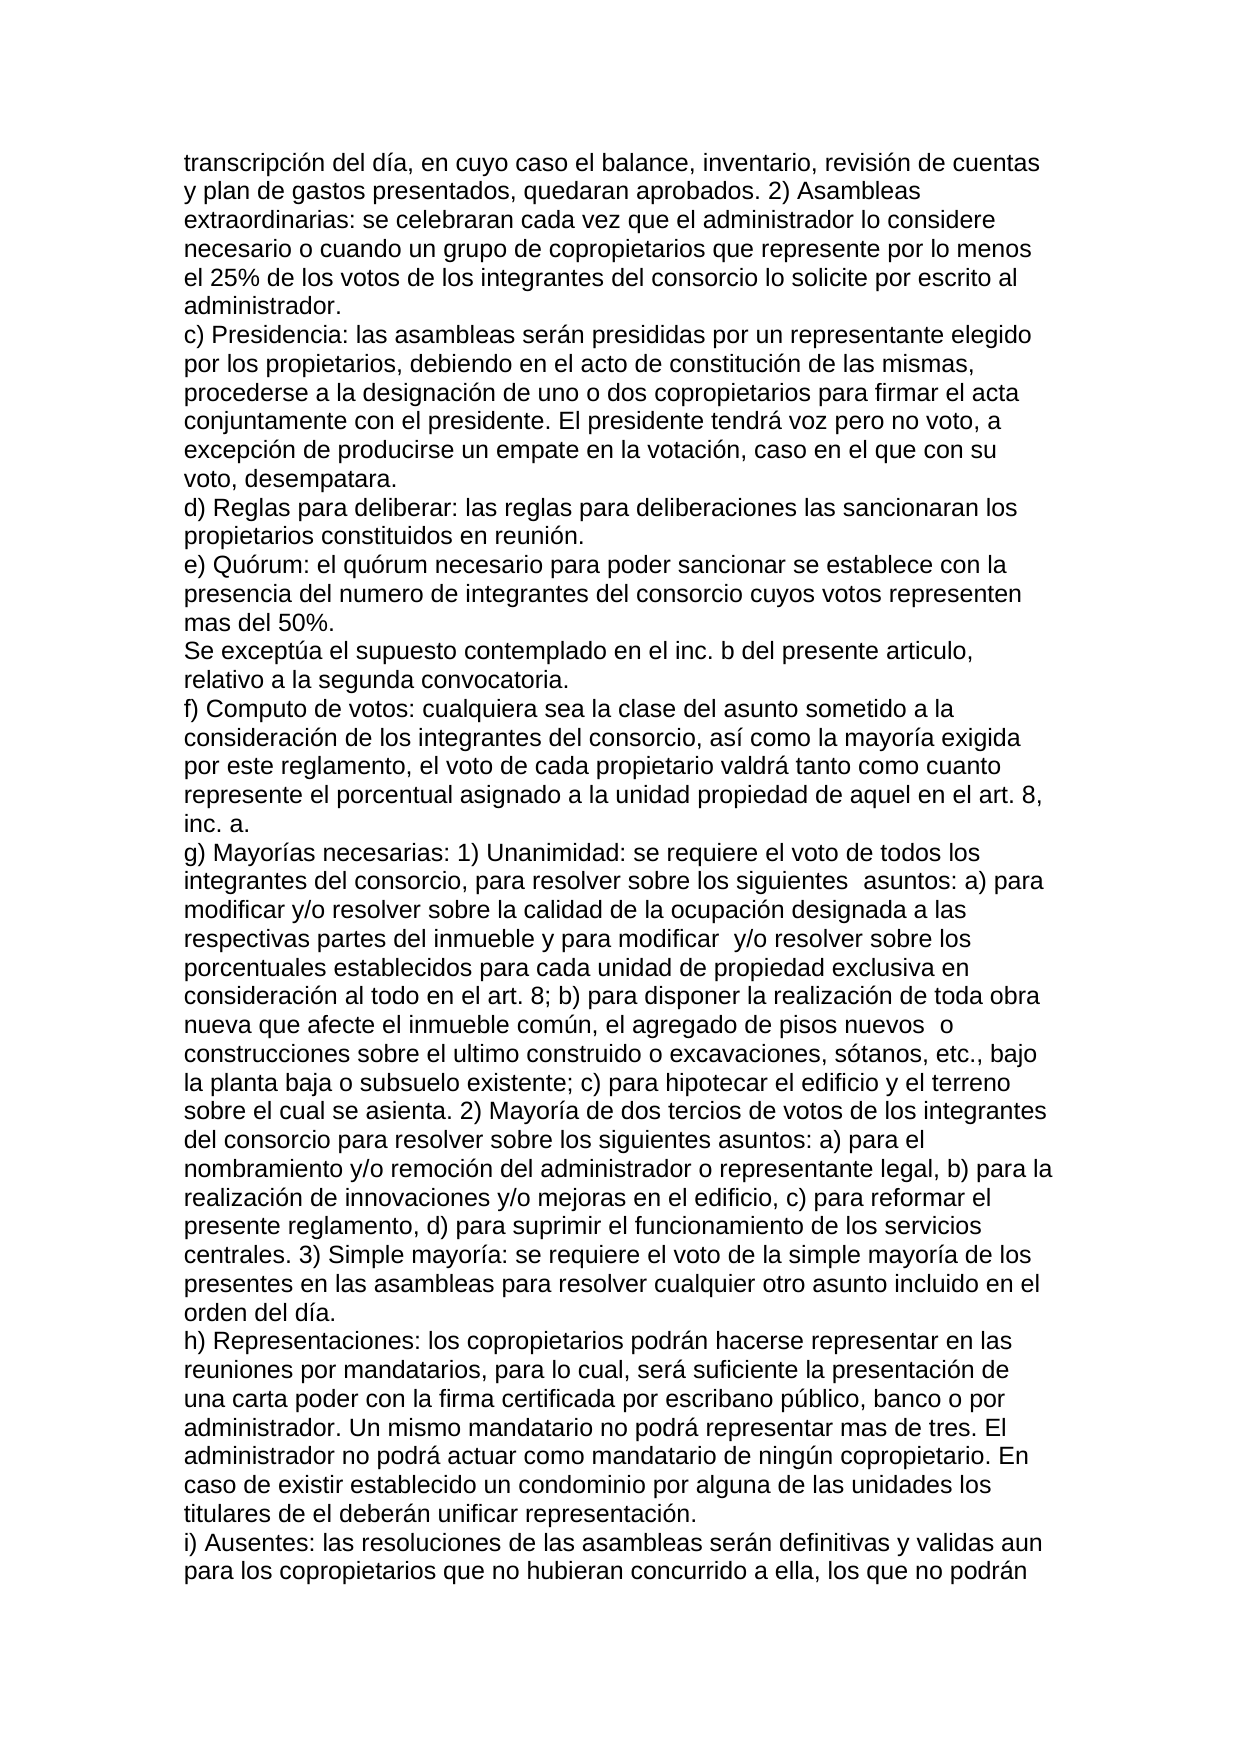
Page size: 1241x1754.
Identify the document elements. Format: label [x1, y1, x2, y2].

table_cell [177, 148, 1063, 1585]
